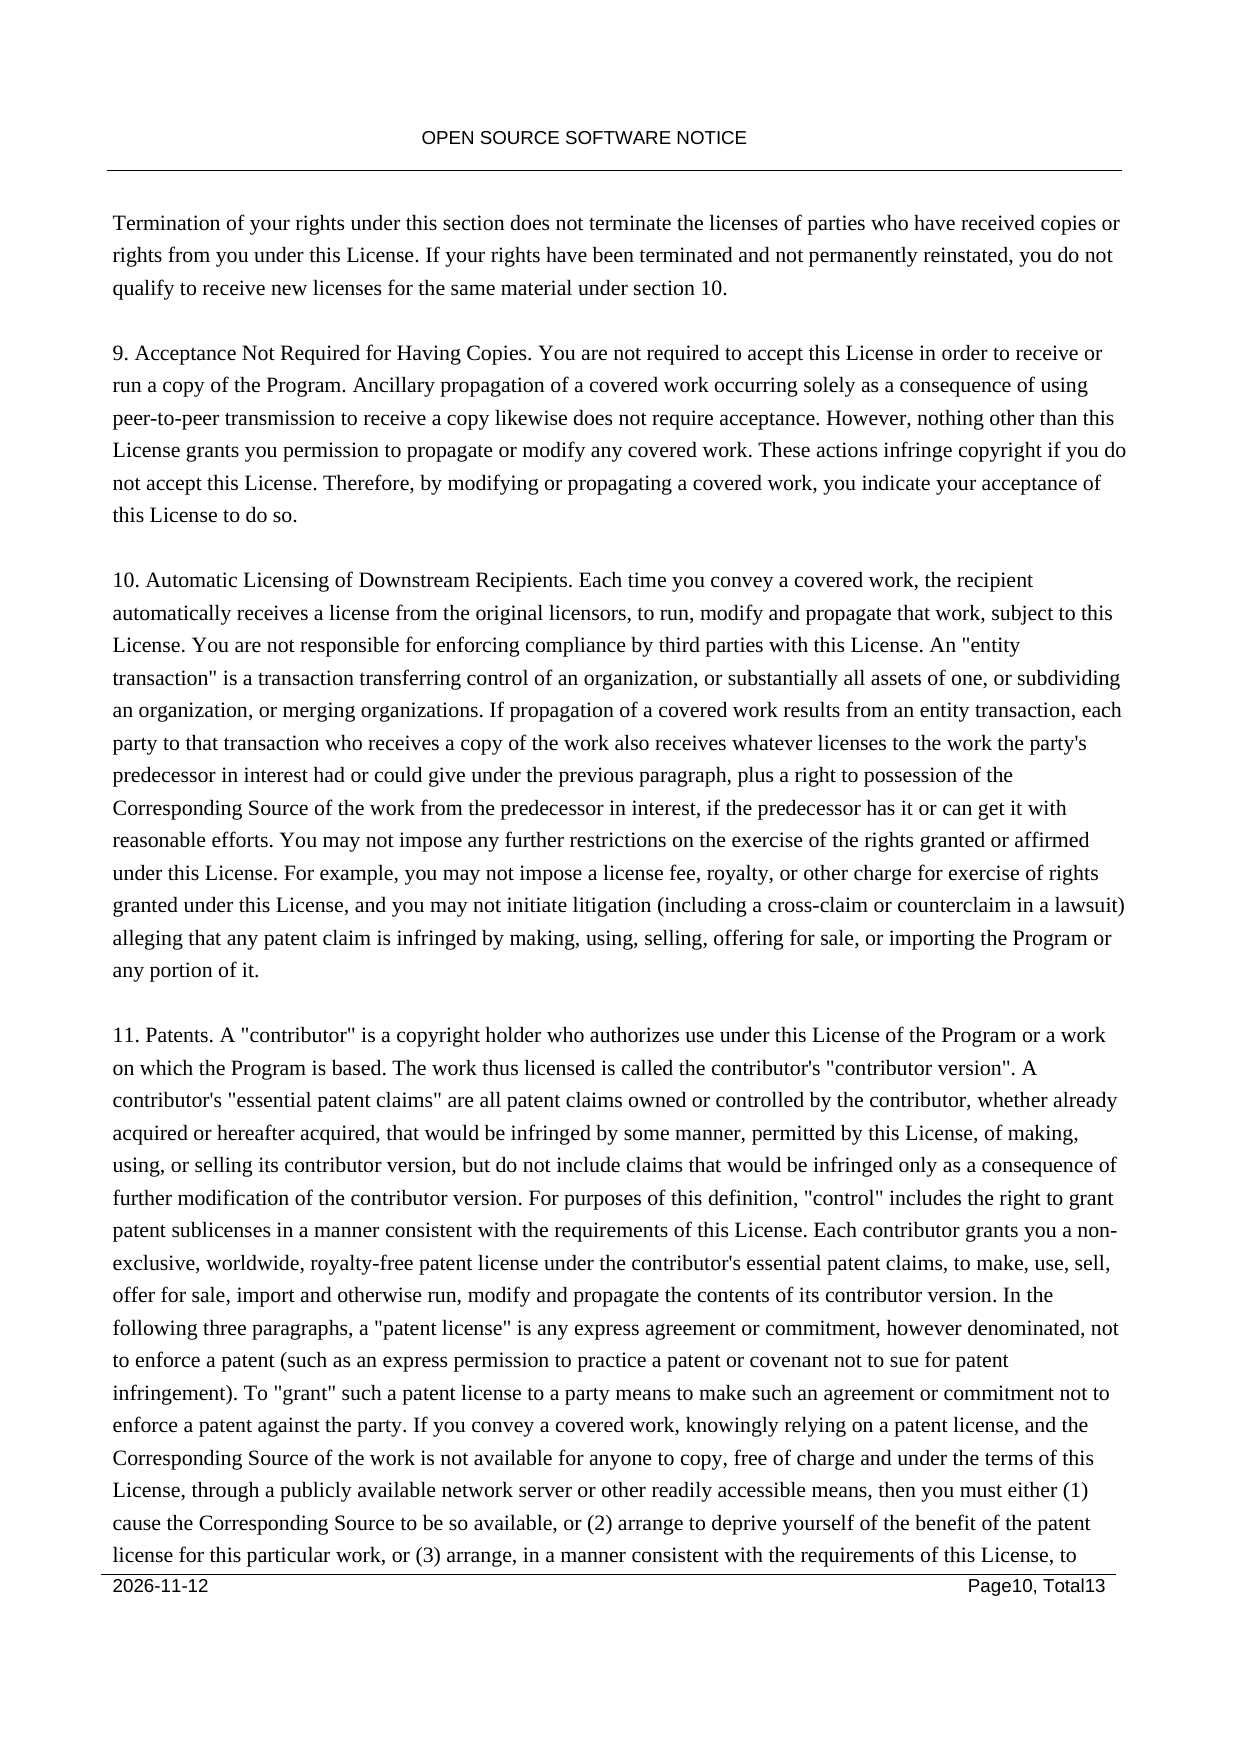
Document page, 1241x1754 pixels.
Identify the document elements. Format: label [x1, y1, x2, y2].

text [112, 206, 1128, 1571]
